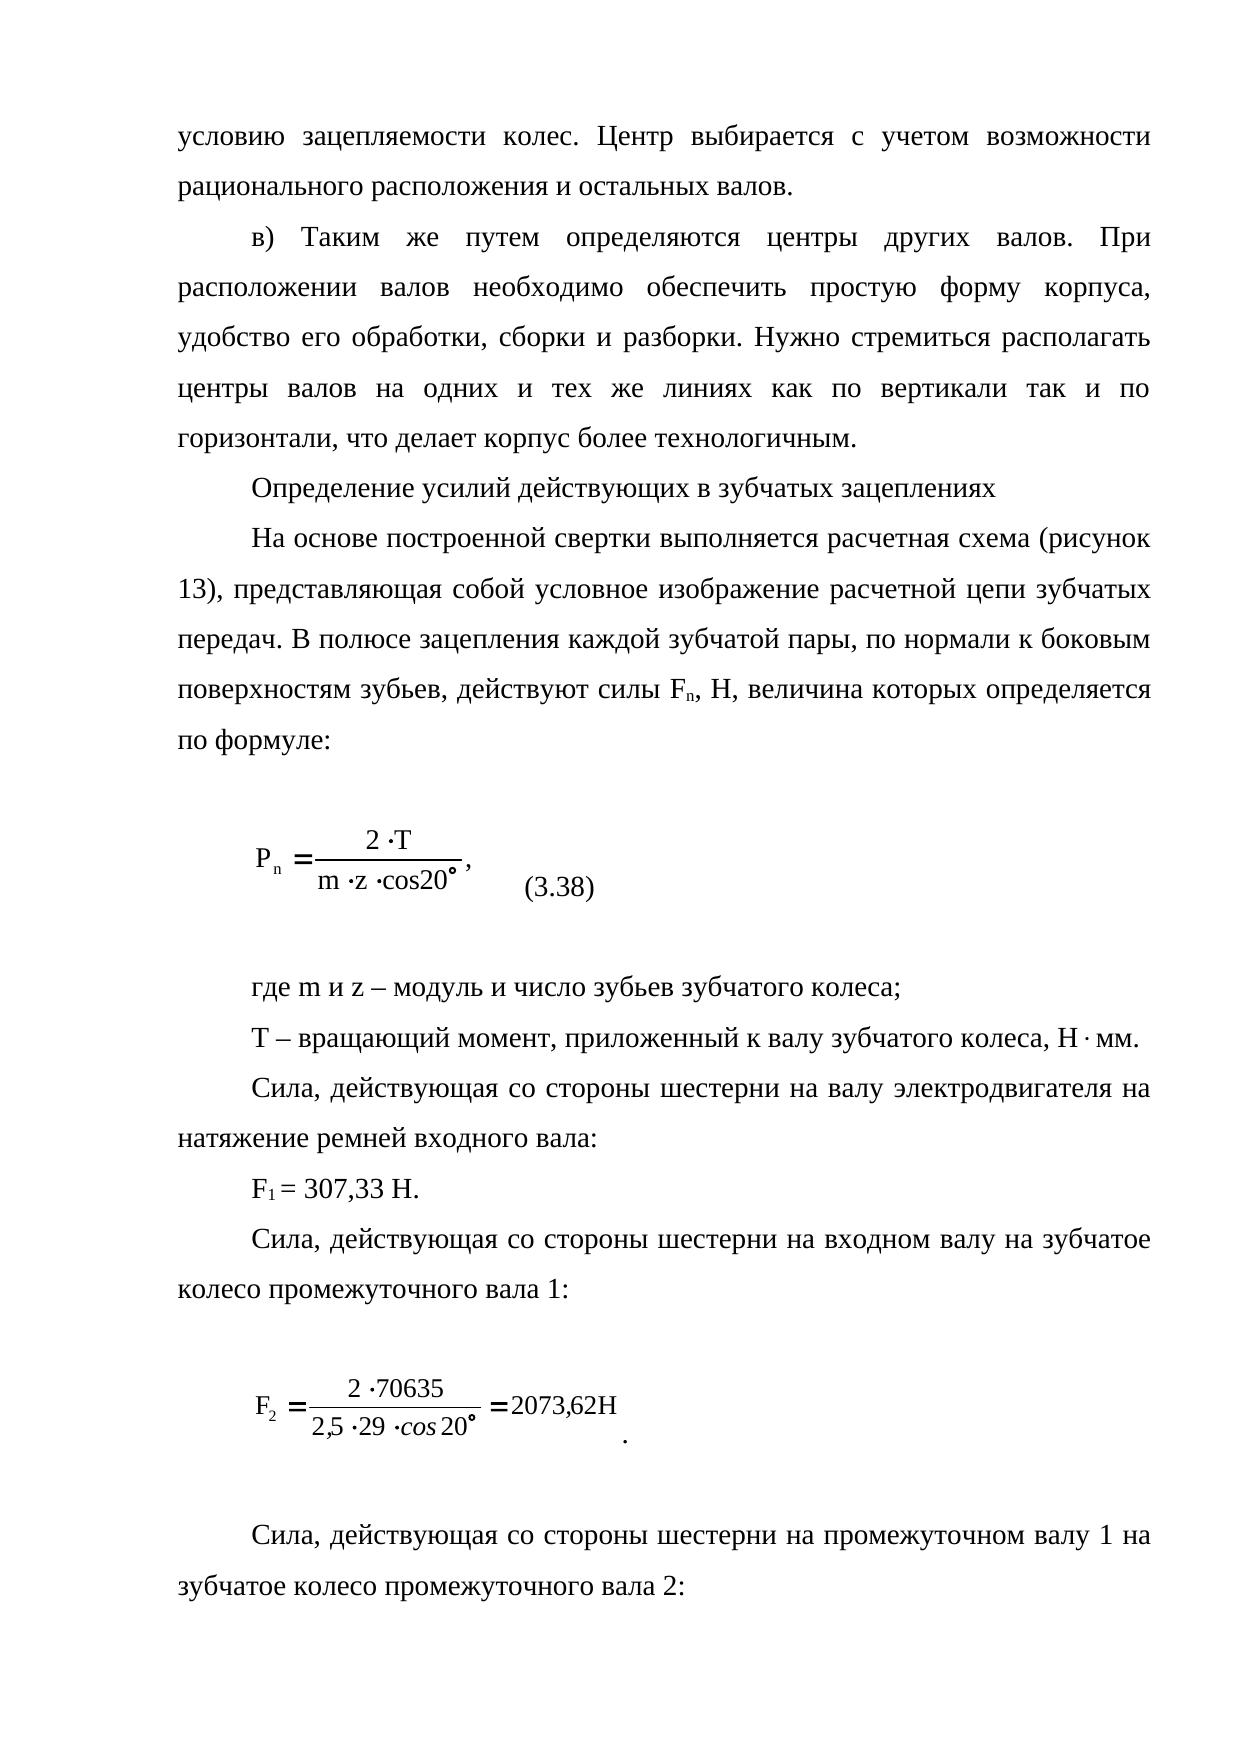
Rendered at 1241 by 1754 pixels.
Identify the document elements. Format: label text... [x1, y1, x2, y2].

text F1 = 307,33 H. [177, 1171, 1152, 1204]
text . [177, 1372, 1152, 1450]
text где m и z – модуль и число зубьев зубчатого колеса; [177, 969, 1152, 1003]
text в) Таким же путем определяются центры других валов. При расположении валов необходимо обеспечить простую форму корпуса, удобство его обработки, сборки и разборки. Нужно стремиться располагать центры валов на одних и тех же линиях как по вертикали так и по горизонтали, что делает корпус более технологичным. [177, 219, 1152, 453]
text Сила, действующая со стороны шестерни на промежуточном валу 1 на зубчатое колесо промежуточного вала 2: [177, 1517, 1152, 1601]
text (3.38) [177, 822, 1152, 902]
text Т – вращающий момент, приложенный к валу зубчатого колеса, Нмм. [177, 1020, 1152, 1053]
text Сила, действующая со стороны шестерни на входном валу на зубчатое колесо промежуточного вала 1: [177, 1221, 1152, 1305]
text Сила, действующая со стороны шестерни на валу электродвигателя на натяжение ремней входного вала: [177, 1070, 1152, 1154]
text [177, 118, 1152, 202]
subtitle Определение усилий действующих в зубчатых зацеплениях [177, 470, 1152, 504]
text На основе построенной свертки выполняется расчетная схема (рисунок 13), представляющая собой условное изображение расчетной цепи зубчатых передач. В полюсе зацепления каждой зубчатой пары, по нормали к боковым поверхностям зубьев, действуют силы Fn, Н, величина которых определяется по формуле: [177, 521, 1152, 755]
